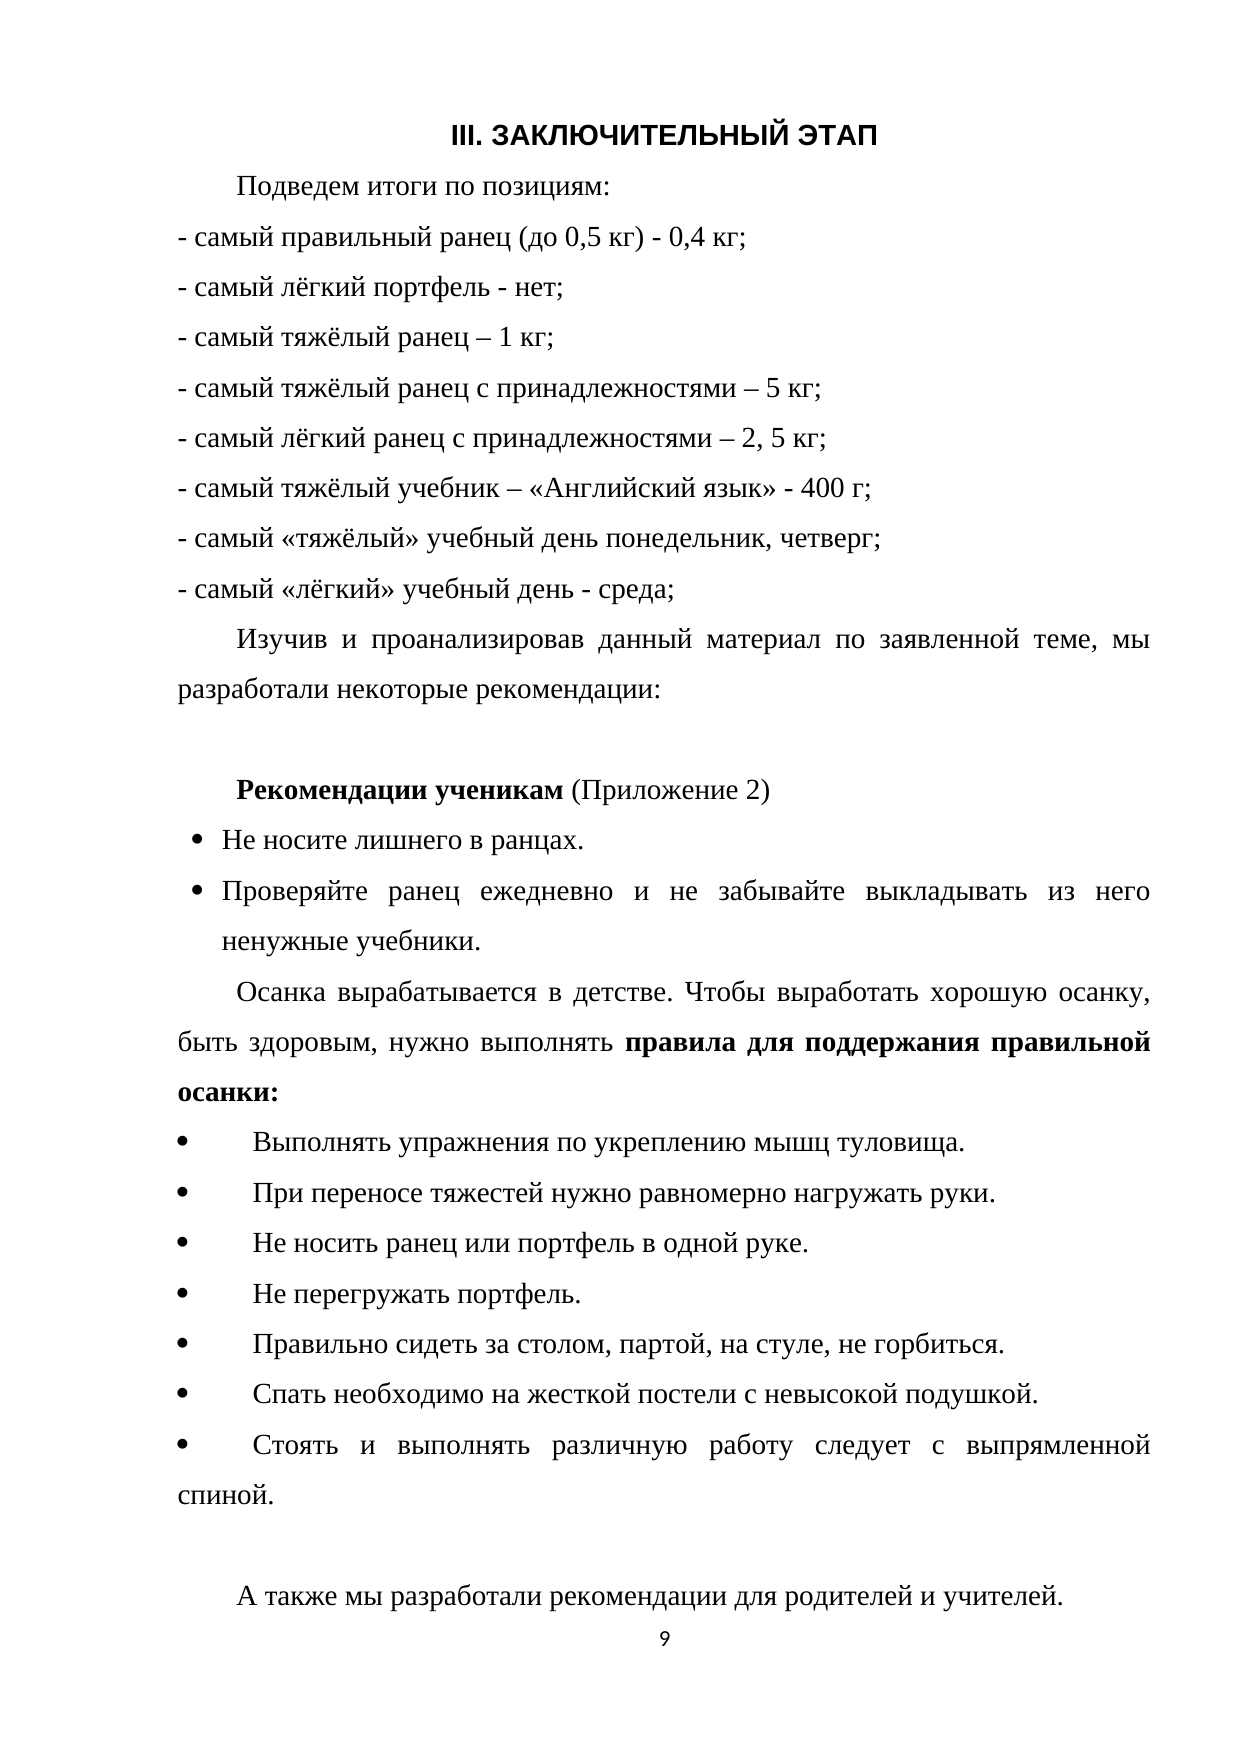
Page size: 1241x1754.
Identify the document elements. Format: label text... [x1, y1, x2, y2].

list Выполнять упражнения по укреплению мышц туловища. [177, 1124, 1152, 1158]
text - самый «лёгкий» учебный день - среда; [177, 571, 1152, 604]
list Стоять и выполнять различную работу следует с выпрямленной спиной. [177, 1427, 1152, 1511]
list Проверяйте ранец ежедневно и не забывайте выкладывать из него ненужные учебники. [192, 873, 1152, 957]
list Правильно сидеть за столом, партой, на стуле, не горбиться. [177, 1326, 1152, 1360]
subtitle III. ЗАКЛЮЧИТЕЛЬНЫЙ ЭТАП [177, 118, 1152, 152]
text - самый правильный ранец (до ) - 0,4 кг; [177, 219, 1152, 252]
list Не носить ранец или портфель в одной руке. [177, 1225, 1152, 1259]
list Спать необходимо на жесткой постели с невысокой подушкой. [177, 1377, 1152, 1410]
text - самый тяжёлый ранец – 1 кг; [177, 319, 1152, 353]
text - самый тяжёлый ранец с принадлежностями – 5 кг; [177, 370, 1152, 403]
text - самый тяжёлый учебник – «Английский язык» - 400 г; [177, 470, 1152, 504]
text - самый «тяжёлый» учебный день понедельник, четверг; [177, 521, 1152, 554]
text - самый лёгкий ранец с принадлежностями – 2, 5 кг; [177, 420, 1152, 453]
list При переносе тяжестей нужно равномерно нагружать руки. [177, 1175, 1152, 1209]
text А также мы разработали рекомендации для родителей и учителей. [177, 1578, 1152, 1612]
text Осанка вырабатывается в детстве. Чтобы выработать хорошую осанку, быть здоровым, нужно выполнять правила для поддержания правильной осанки: [177, 974, 1152, 1108]
text - самый лёгкий портфель - нет; [177, 269, 1152, 303]
text Подведем итоги по позициям: [177, 168, 1152, 202]
text Рекомендации ученикам (Приложение 2) [177, 772, 1152, 806]
list Не носите лишнего в ранцах. [192, 822, 1152, 856]
list Не перегружать портфель. [177, 1276, 1152, 1309]
text Изучив и проанализировав данный материал по заявленной теме, мы разработали некоторые рекомендации: [177, 621, 1152, 705]
